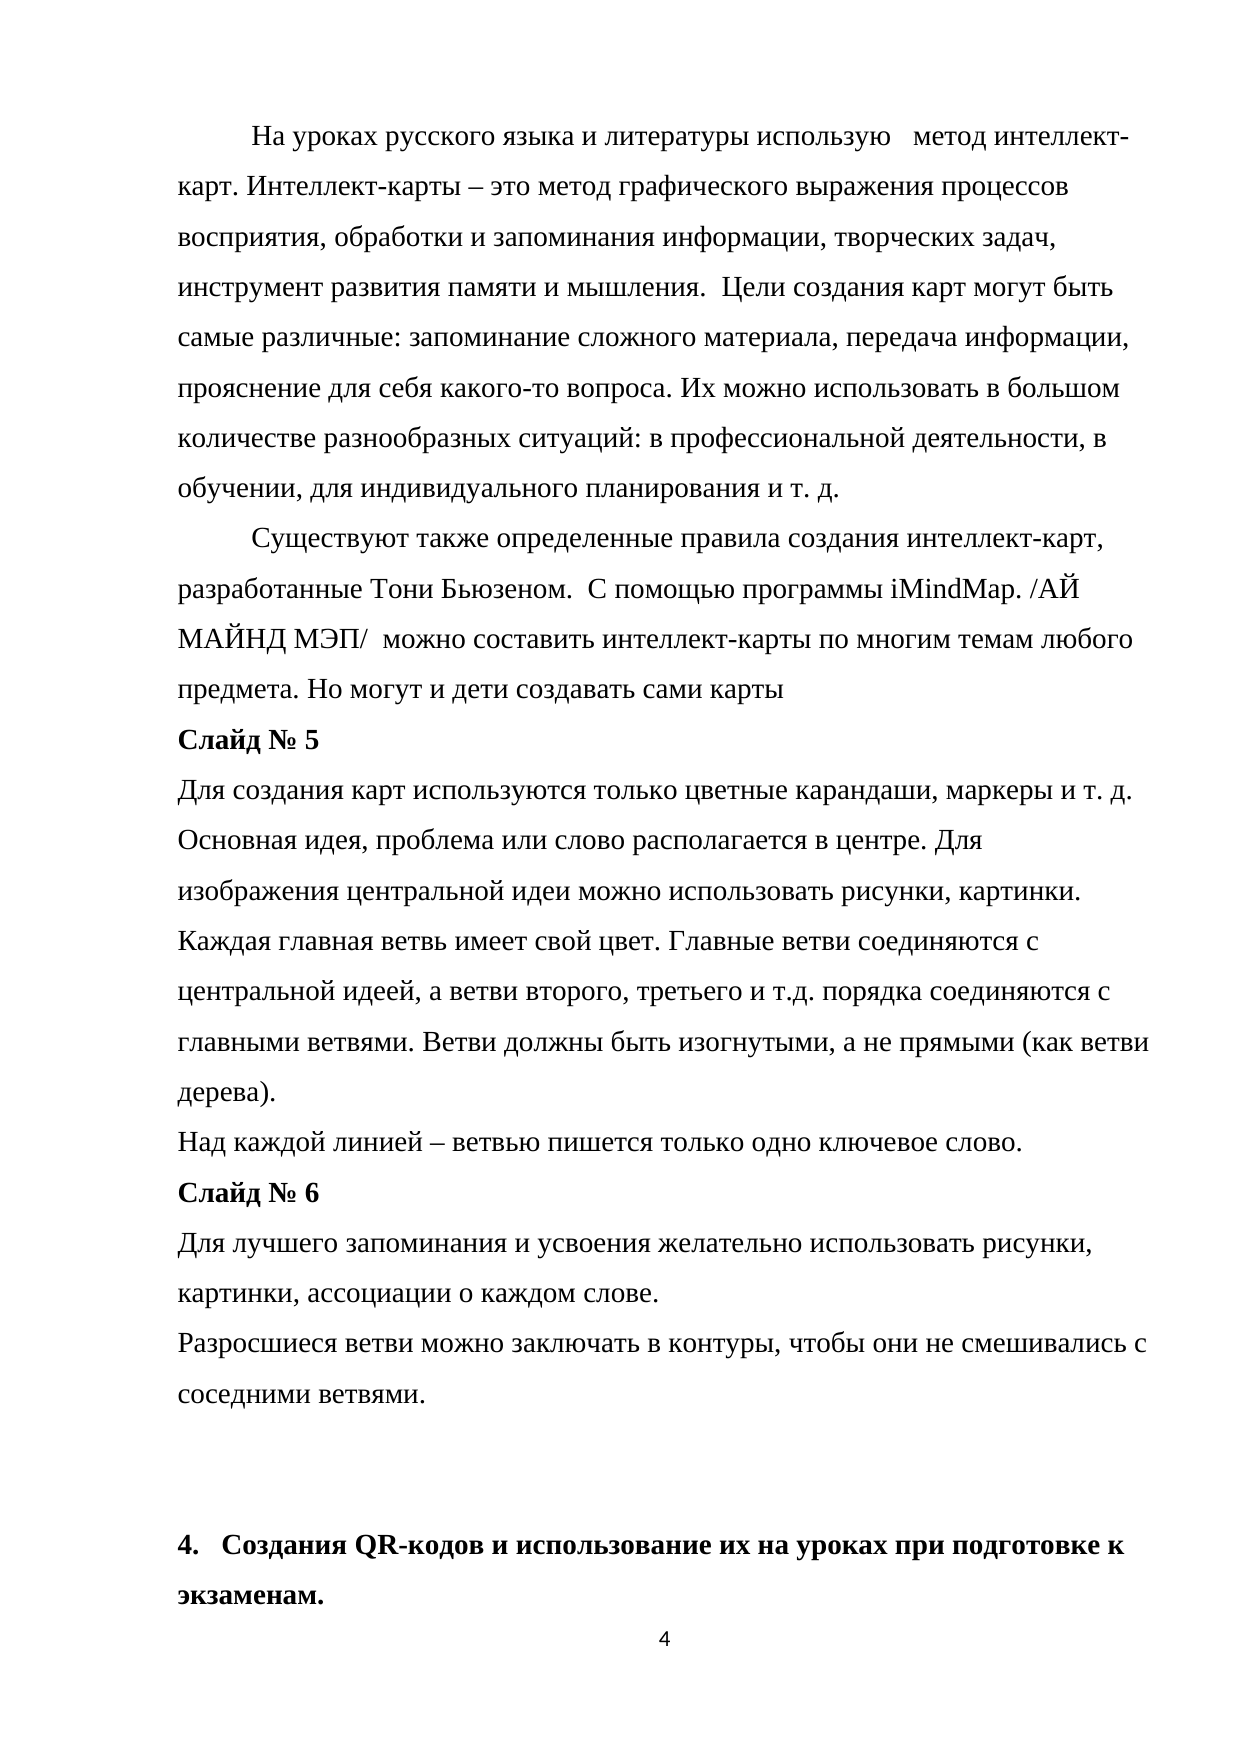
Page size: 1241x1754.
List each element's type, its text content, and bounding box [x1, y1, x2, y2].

text Для создания карт используются только цветные карандаши, маркеры и т. д. Основная идея, проблема или слово располагается в центре. Для изображения центральной идеи можно использовать рисунки, картинки. Каждая главная ветвь имеет свой цвет. Главные ветви соединяются с центральной идеей, а ветви второго, третьего и т.д. порядка соединяются с главными ветвями. Ветви должны быть изогнутыми, а не прямыми (как ветви дерева). [177, 772, 1152, 1108]
text Для лучшего запоминания и усвоения желательно использовать рисунки, картинки, ассоциации о каждом слове. [177, 1225, 1152, 1309]
text На уроках русского языка и литературы использую метод интеллект-карт. Интеллект-карты – это метод графического выражения процессов восприятия, обработки и запоминания информации, творческих задач, инструмент развития памяти и мышления. Цели создания карт могут быть самые различные: запоминание сложного материала, передача информации, прояснение для себя какого-то вопроса. Их можно использовать в большом количестве разнообразных ситуаций: в профессиональной деятельности, в обучении, для индивидуального планирования и т. д. [177, 118, 1152, 504]
text Слайд № 5 [177, 722, 1152, 755]
text Слайд № 6 [177, 1175, 1152, 1208]
text Разросшиеся ветви можно заключать в контуры, чтобы они не смешивались с соседними ветвями. [177, 1326, 1152, 1409]
text 4. Создания QR-кодов и использование их на уроках при подготовке к экзаменам. [177, 1527, 1152, 1611]
text Над каждой линией – ветвью пишется только одно ключевое слово. [177, 1124, 1152, 1158]
text Существуют также определенные правила создания интеллект-карт, разработанные Тони Бьюзеном. С помощью программы iMindMap. /АЙ МАЙНД МЭП/ можно составить интеллект-карты по многим темам любого предмета. Но могут и дети создавать сами карты [177, 521, 1152, 705]
